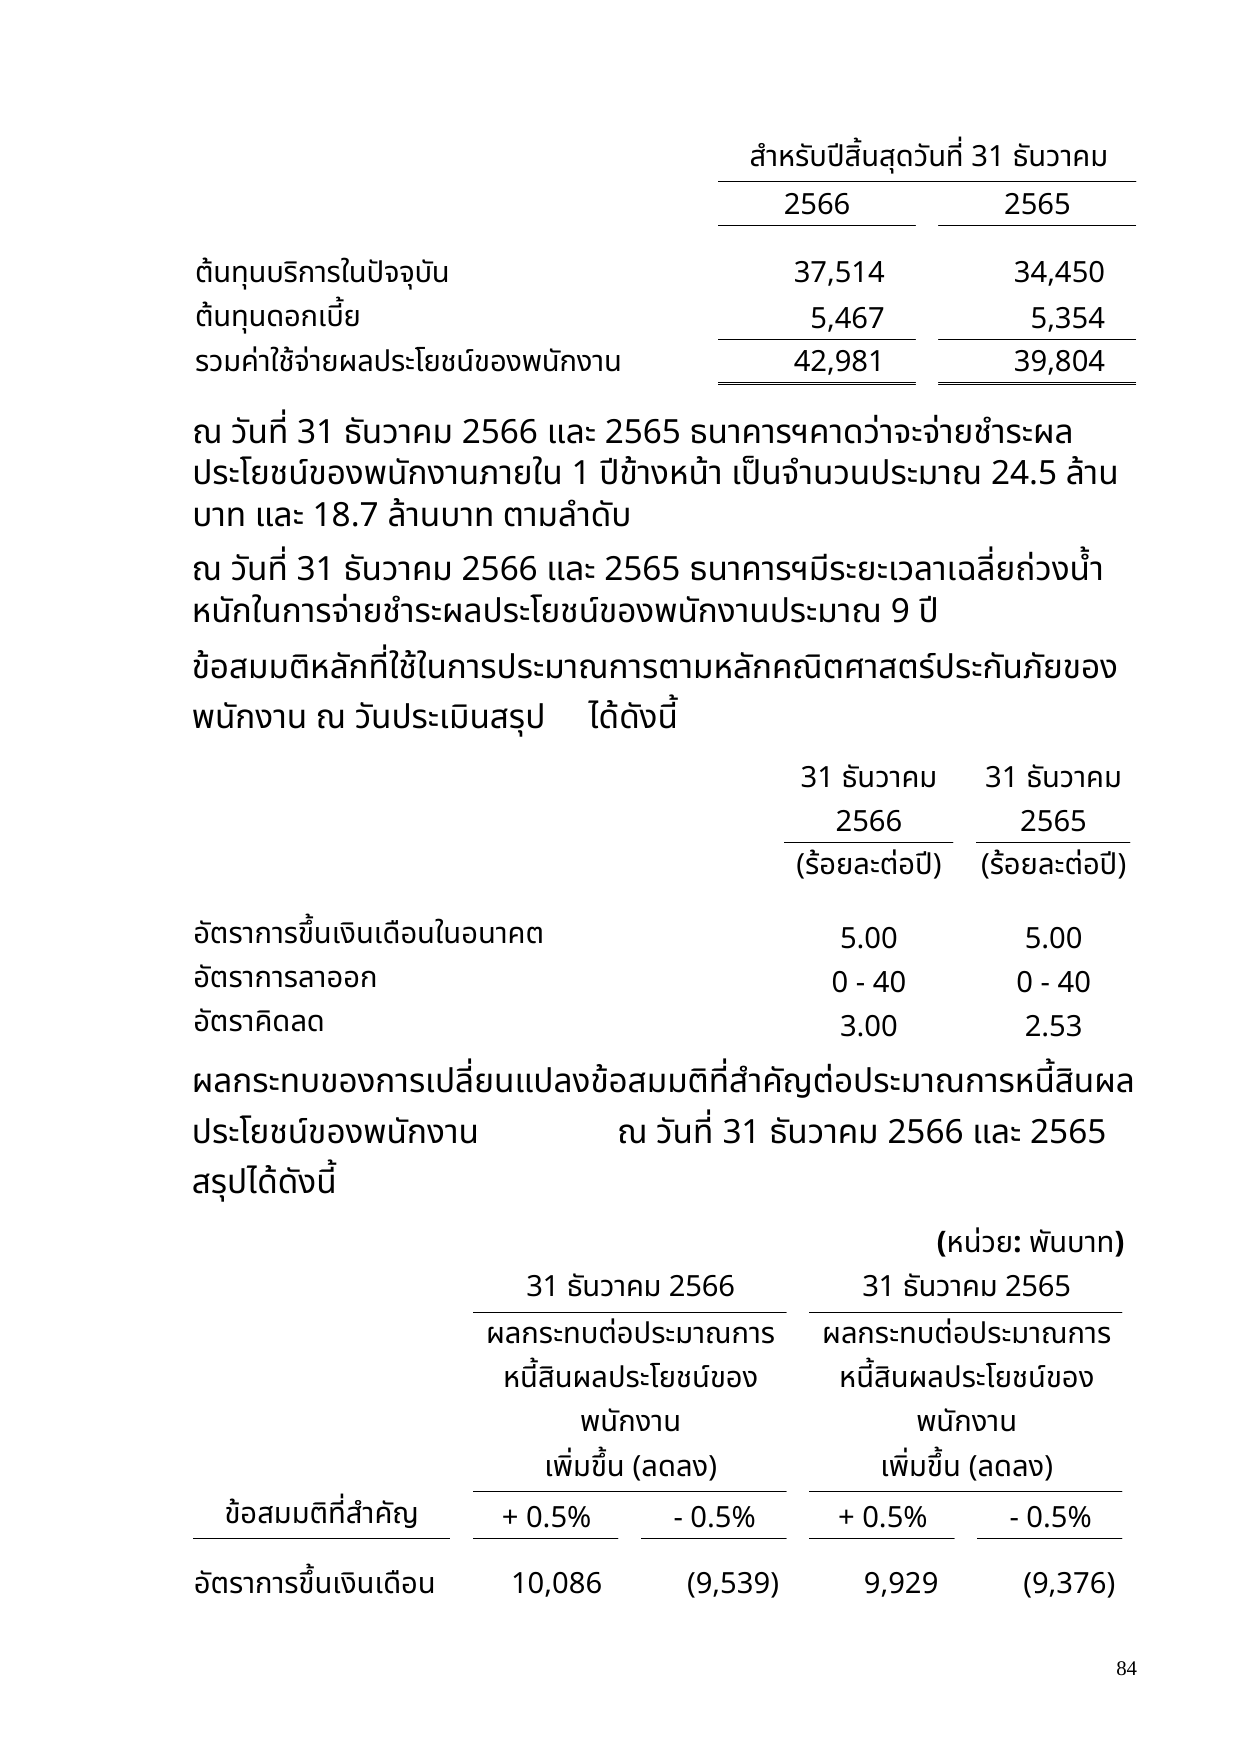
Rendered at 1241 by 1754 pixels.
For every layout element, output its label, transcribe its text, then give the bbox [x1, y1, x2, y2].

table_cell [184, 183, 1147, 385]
text ข้อสมมติหลักที่ใช้ในการประมาณการตามหลักคณิตศาสตร์ประกันภัยของพนักงาน ณ วันประเมินสรุป ได้ดังนี้ [192, 643, 1137, 744]
text ณ วันที่ 31 ธันวาคม 2566 และ 2565 ธนาคารฯมีระยะเวลาเฉลี่ยถ่วงน้ำหนักในการจ่ายชำระผลประโยชน์ของพนักงานประมาณ 9 ปี [192, 547, 1137, 631]
text ผลกระทบของการเปลี่ยนแปลงข้อสมมติที่สำคัญต่อประมาณการหนี้สินผลประโยชน์ของพนักงาน ณ วันที่ 31 ธันวาคม 2566 และ 2565 สรุปได้ดังนี้ [192, 1057, 1137, 1209]
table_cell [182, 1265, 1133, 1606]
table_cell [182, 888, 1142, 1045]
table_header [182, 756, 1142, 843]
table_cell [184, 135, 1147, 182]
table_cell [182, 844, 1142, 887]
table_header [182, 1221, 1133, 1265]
text ณ วันที่ 31 ธันวาคม 2566 และ 2565 ธนาคารฯคาดว่าจะจ่ายชำระผลประโยชน์ของพนักงานภายใน 1 ปีข้างหน้า เป็นจำนวนประมาณ 24.5 ล้านบาท และ 18.7 ล้านบาท ตามลำดับ [192, 410, 1137, 535]
